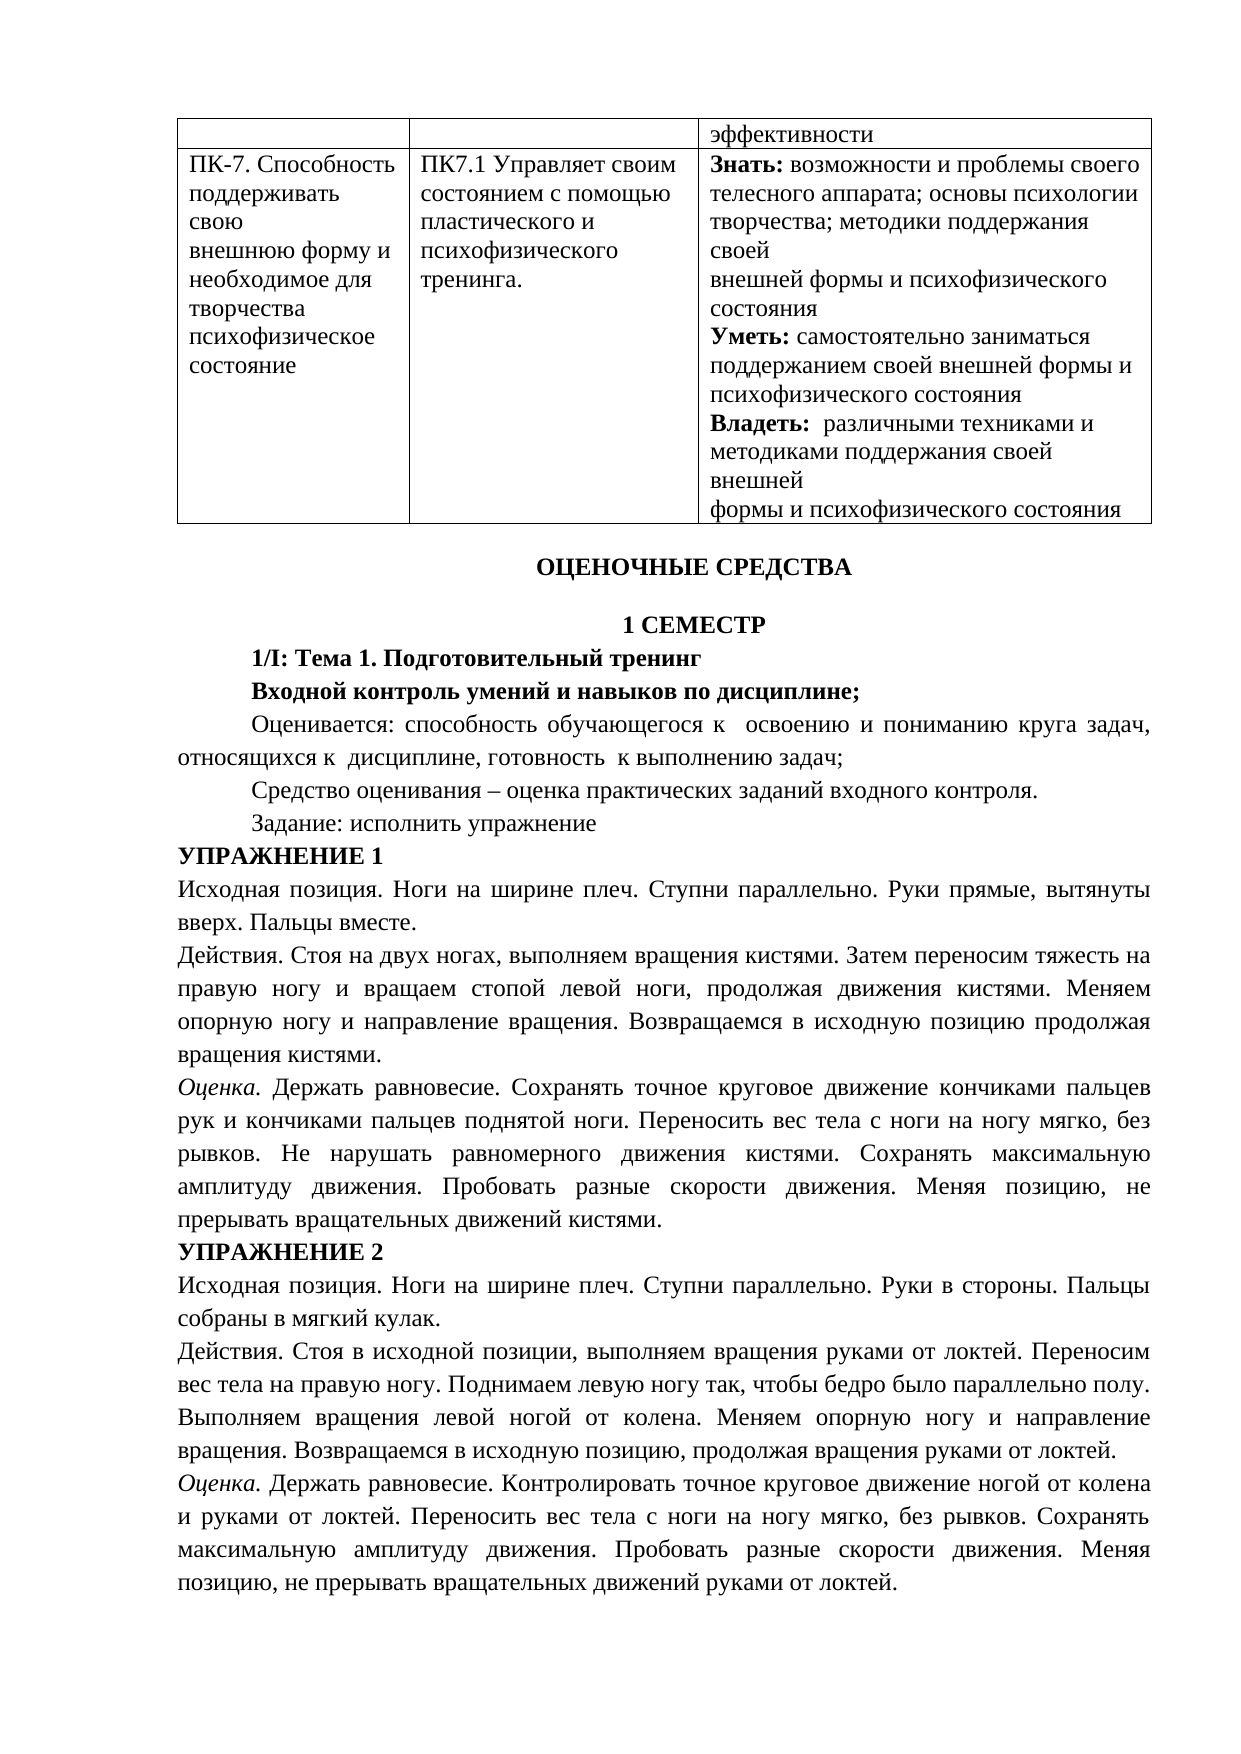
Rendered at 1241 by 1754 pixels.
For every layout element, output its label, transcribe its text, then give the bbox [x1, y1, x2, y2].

text 1/I: Тема 1. Подготовительный тренинг [177, 643, 1152, 671]
text Действия. Стоя на двух ногах, выполняем вращения кистями. Затем переносим тяжесть на правую ногу и вращаем стопой левой ноги, продолжая движения кистями. Меняем опорную ногу и направление вращения. Возвращаемся в исходную позицию продолжая вращения кистями. [177, 940, 1152, 1068]
text УПРАЖНЕНИЕ 1 [177, 841, 1152, 869]
text Средство оценивания – оценка практических заданий входного контроля. [177, 775, 1152, 803]
table_cell ПК7.1 Управляет своим состоянием с помощью пластического и психофизического тренинга. [410, 149, 698, 523]
text Оценка. Держать равновесие. Контролировать точное круговое движение ногой от колена и руками от локтей. Переносить вес тела с ноги на ногу мягко, без рывков. Сохранять максимальную амплитуду движения. Пробовать разные скорости движения. Меняя позицию, не прерывать вращательных движений руками от локтей. [177, 1468, 1152, 1596]
text УПРАЖНЕНИЕ 2 [177, 1237, 1152, 1266]
text Действия. Стоя в исходной позиции, выполняем вращения руками от локтей. Переносим вес тела на правую ногу. Поднимаем левую ногу так, чтобы бедро было параллельно полу. Выполняем вращения левой ногой от колена. Меняем опорную ногу и направление вращения. Возвращаемся в исходную позицию, продолжая вращения руками от локтей. [177, 1336, 1152, 1464]
table_cell Знать: возможности и проблемы своего телесного аппарата; основы психологии творчества; методики поддержания своей внешней формы и психофизического состояния Уметь: самостоятельно заниматься поддержанием своей внешней формы и психофизического состояния Владеть: различными техниками и методиками поддержания своей внешней формы и психофизического состояния [699, 149, 1151, 523]
text Оценивается: способность обучающегося к освоению и пониманию круга задач, относящихся к дисциплине, готовность к выполнению задач; [177, 709, 1152, 771]
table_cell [699, 119, 1151, 148]
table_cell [410, 119, 698, 148]
text Оценка. Держать равновесие. Сохранять точное круговое движение кончиками пальцев рук и кончиками пальцев поднятой ноги. Переносить вес тела с ноги на ногу мягко, без рывков. Не нарушать равномерного движения кистями. Сохранять максимальную амплитуду движения. Пробовать разные скорости движения. Меняя позицию, не прерывать вращательных движений кистями. [177, 1072, 1152, 1233]
text ОЦЕНОЧНЫЕ СРЕДСТВА [236, 552, 1152, 581]
text Задание: исполнить упражнение [177, 808, 1152, 837]
text 1 СЕМЕСТР [177, 610, 1152, 638]
text Входной контроль умений и навыков по дисциплине; [177, 676, 1152, 704]
table_cell ПК-7. Способность поддерживать свою внешнюю форму и необходимое для творчества психофизическое состояние [178, 149, 409, 523]
text Исходная позиция. Ноги на ширине плеч. Ступни параллельно. Руки в стороны. Пальцы собраны в мягкий кулак. [177, 1270, 1152, 1332]
text Исходная позиция. Ноги на ширине плеч. Ступни параллельно. Руки прямые, вытянуты вверх. Пальцы вместе. [177, 874, 1152, 936]
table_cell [178, 119, 409, 148]
